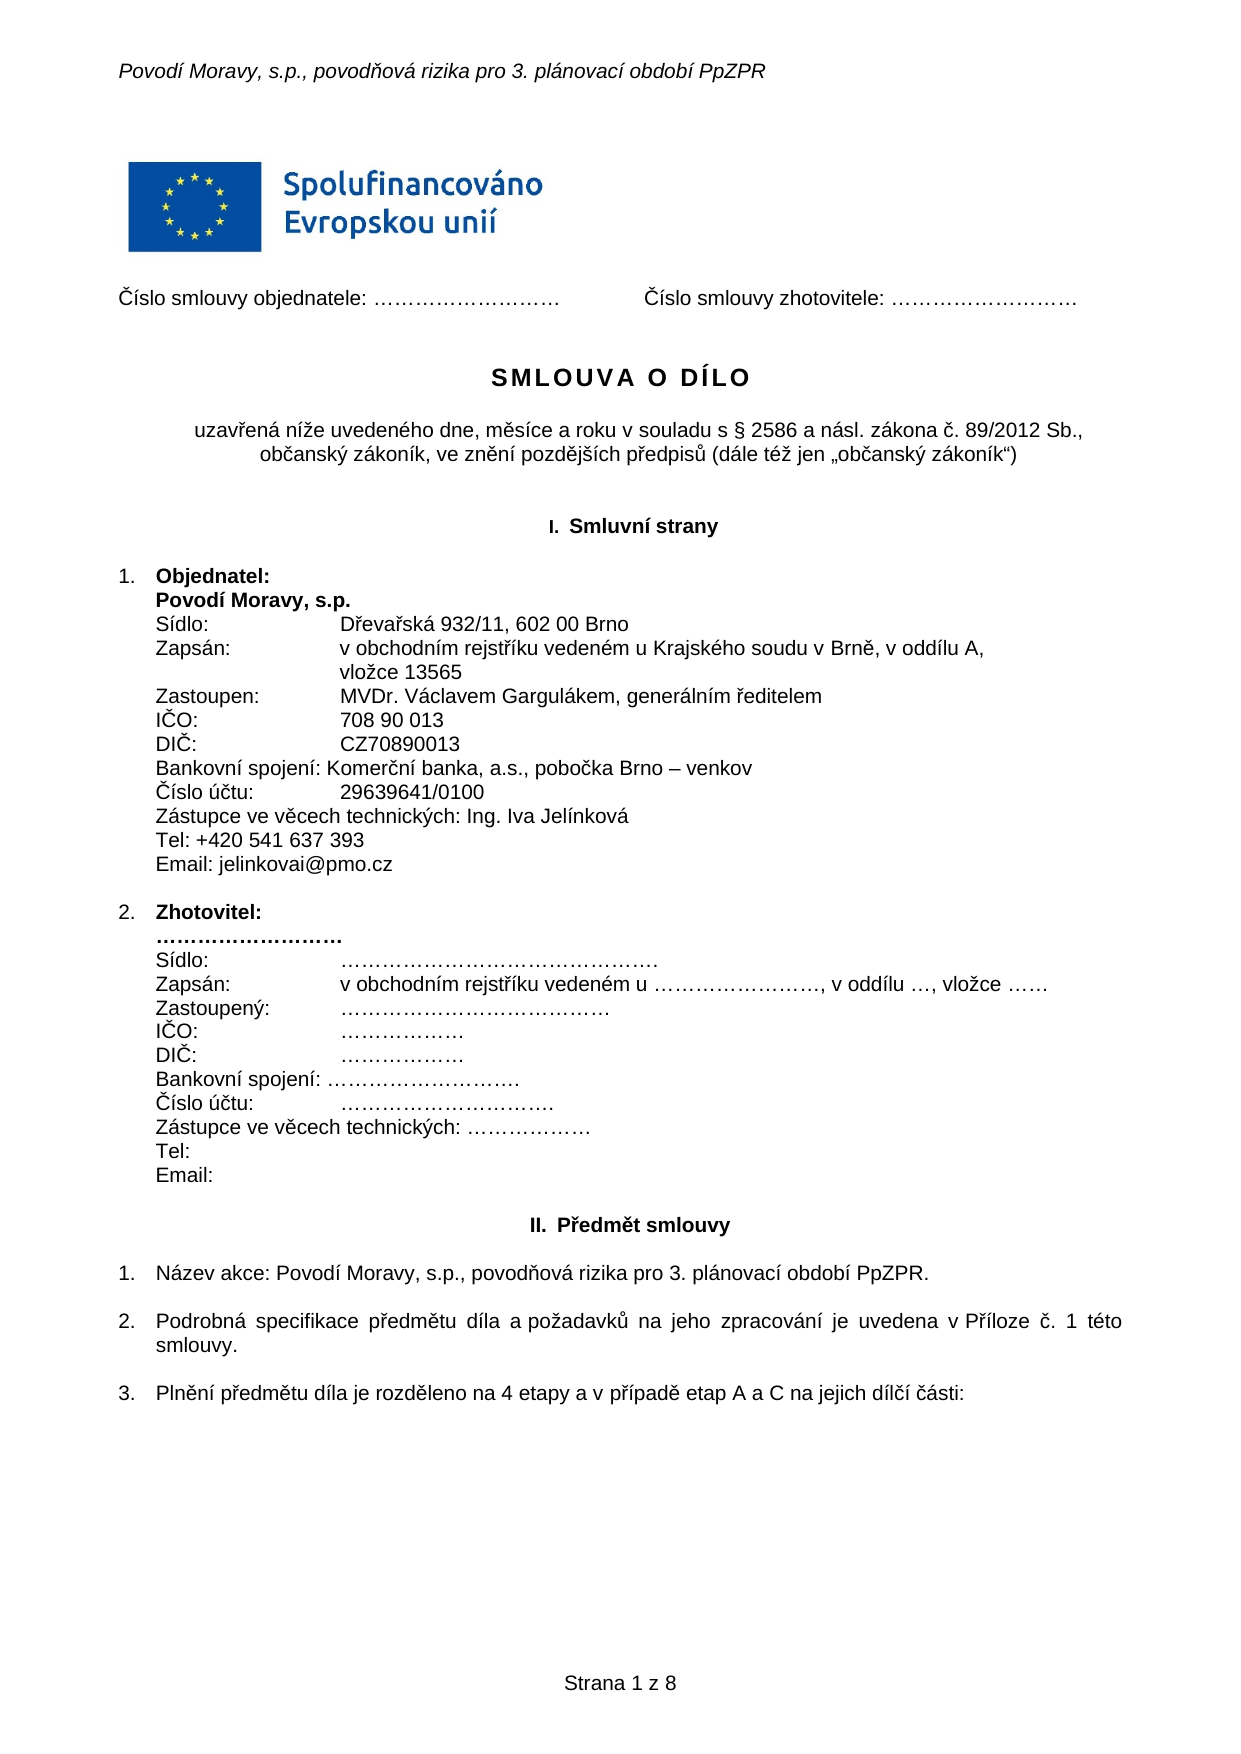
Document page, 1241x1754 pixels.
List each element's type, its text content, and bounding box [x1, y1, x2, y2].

text Email: [155, 1163, 1122, 1187]
text Email: jelinkovai@pmo.cz [155, 852, 1122, 876]
text Zastoupen: MVDr. Václavem Gargulákem, generálním ředitelem [155, 684, 1122, 708]
text IČO: 708 90 013 [155, 708, 1122, 732]
list Zhotovitel: [118, 899, 1122, 923]
text Zástupce ve věcech technických: Ing. Iva Jelínková [155, 804, 1122, 828]
text uzavřená níže uvedeného dne, měsíce a roku v souladu s § 2586 a násl. zákona č. 89/2012 Sb., občanský zákoník, ve znění pozdějších předpisů (dále též jen „občanský zákoník“) [155, 418, 1122, 466]
text Tel: +420 541 637 393 [155, 828, 1122, 852]
text SMLOUVA O DÍLO [118, 363, 1122, 392]
text IČO: ……………… [155, 1019, 1122, 1043]
text Zástupce ve věcech technických: ……………… [155, 1115, 1122, 1139]
text Bankovní spojení: ………………………. [155, 1067, 1122, 1091]
list Objednatel: [118, 564, 1122, 588]
list Plnění předmětu díla je rozděleno na 4 etapy a v případě etap A a C na jejich dílčí části: [118, 1381, 1122, 1405]
text DIČ: CZ70890013 [155, 732, 1122, 756]
text Sídlo: ………………………………………. [155, 947, 1122, 971]
list Smluvní strany [155, 514, 1122, 538]
text Sídlo: Dřevařská 932/11, 602 00 Brno [155, 612, 1122, 636]
text Tel: [155, 1139, 1122, 1163]
text Zapsán: v obchodním rejstříku vedeném u ……………………, v oddílu …, vložce …… [155, 971, 1122, 995]
text Bankovní spojení: Komerční banka, a.s., pobočka Brno – venkov [155, 756, 1122, 780]
text Zapsán: v obchodním rejstříku vedeném u Krajského soudu v Brně, v oddílu A, [155, 636, 1122, 660]
text Číslo účtu: 29639641/0100 [155, 780, 1122, 804]
list Předmět smlouvy [155, 1213, 1122, 1237]
text Číslo smlouvy objednatele: ……………………… Číslo smlouvy zhotovitele: ……………………… [118, 286, 1122, 310]
text Číslo účtu: …………………………. [155, 1091, 1122, 1115]
text DIČ: ……………… [155, 1043, 1122, 1067]
list Podrobná specifikace předmětu díla a požadavků na jeho zpracování je uvedena v Příloze č. 1 této smlouvy. [118, 1309, 1122, 1357]
picture [118, 147, 559, 263]
text vložce 13565 [339, 660, 1122, 684]
list Název akce: Povodí Moravy, s.p., povodňová rizika pro 3. plánovací období PpZPR. [118, 1261, 1122, 1285]
text Zastoupený: ………………………………… [155, 995, 1122, 1019]
text ……………………… [155, 923, 1122, 947]
text Povodí Moravy, s.p. [155, 588, 1122, 612]
